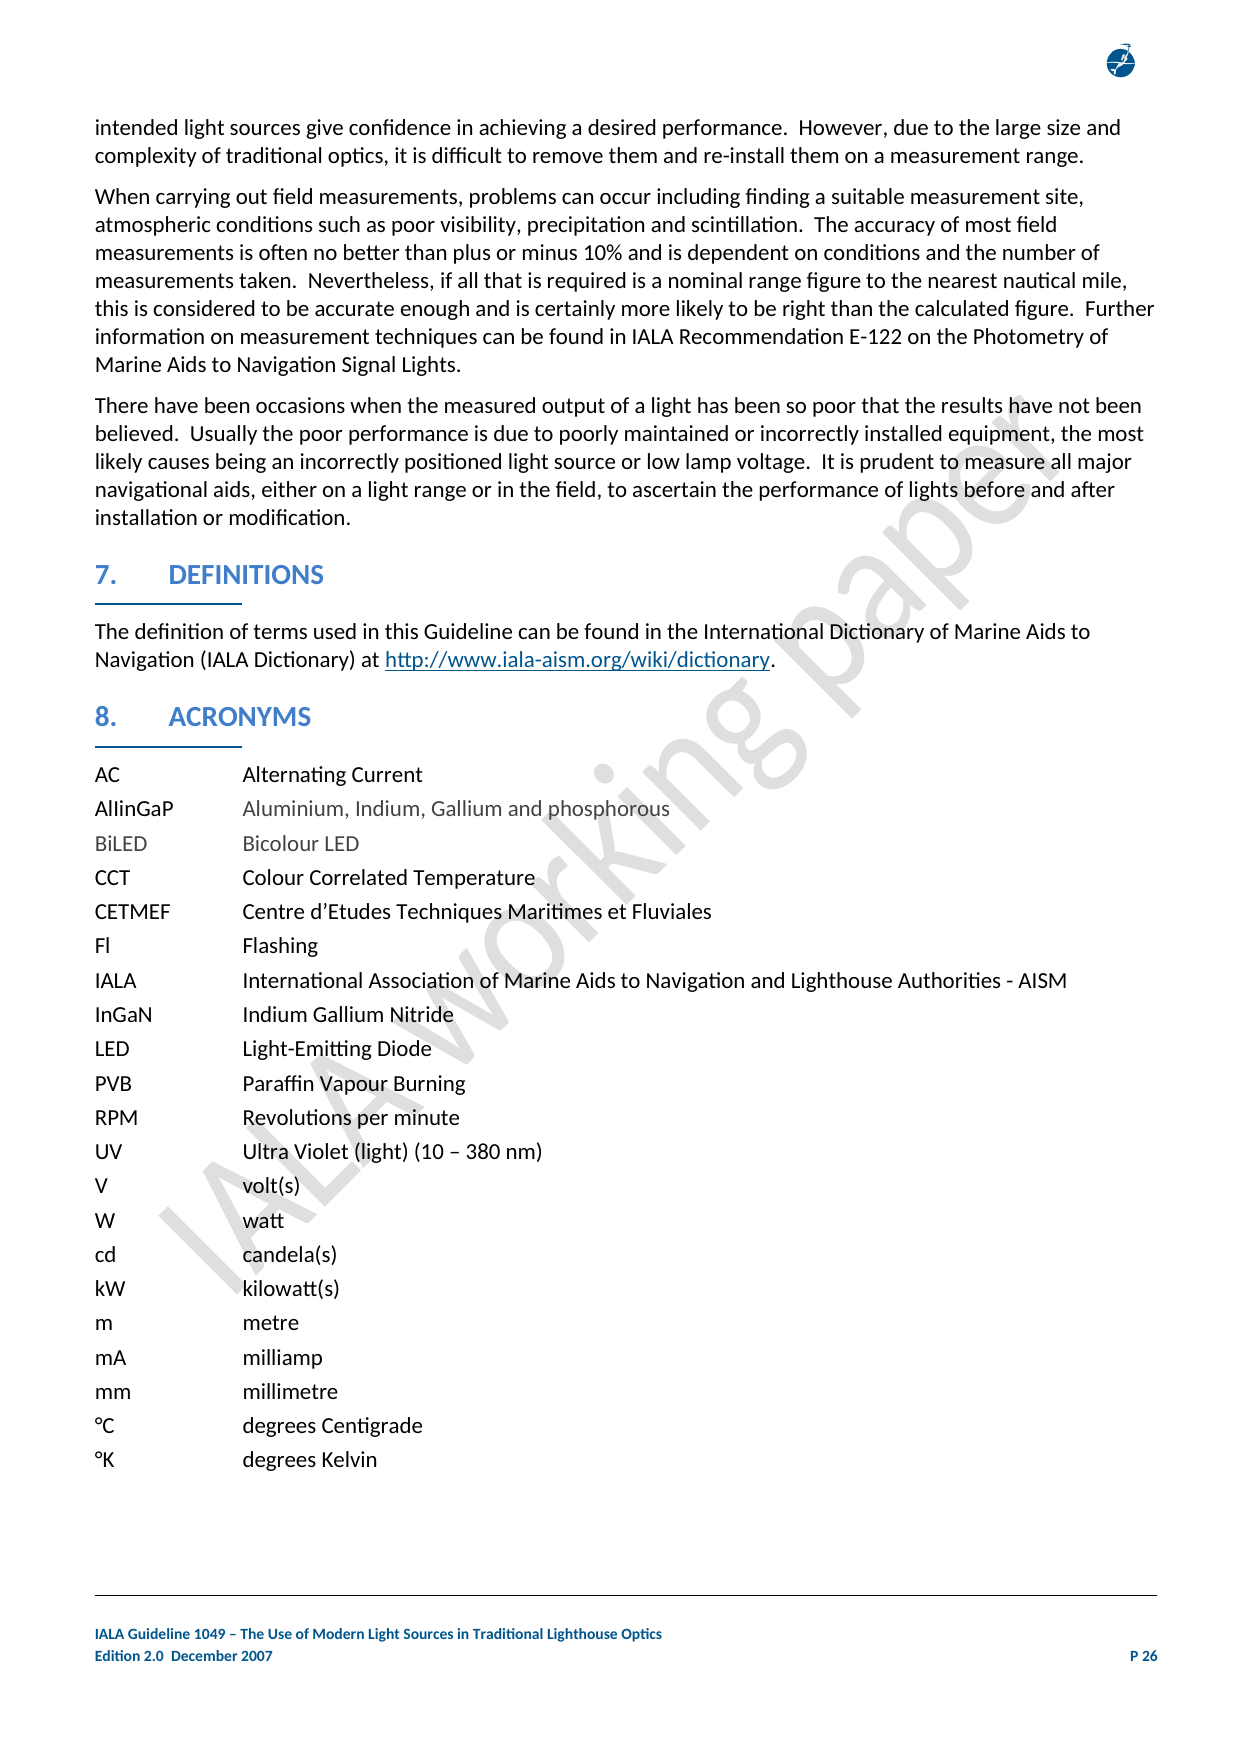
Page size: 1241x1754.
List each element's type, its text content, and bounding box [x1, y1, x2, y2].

subtitle DEFINITIONS [94, 556, 1157, 591]
text W watt [94, 1206, 1157, 1234]
subtitle ACRONYMS [94, 698, 1157, 734]
text PVB Paraffin Vapour Burning [94, 1069, 1157, 1097]
text When carrying out field measurements, problems can occur including finding a suitable measurement site, atmospheric conditions such as poor visibility, precipitation and scintillation. The accuracy of most field measurements is often no better than plus or minus 10% and is dependent on conditions and the number of measurements taken. Nevertheless, if all that is required is a nominal range figure to the nearest nautical mile, this is considered to be accurate enough and is certainly more likely to be right than the calculated figure. Further information on measurement techniques can be found in IALA Recommendation E-122 on the Photometry of Marine Aids to Navigation Signal Lights. [94, 182, 1157, 378]
text °K degrees Kelvin [94, 1446, 1157, 1474]
text CETMEF Centre d’Etudes Techniques Maritimes et Fluviales [94, 897, 1157, 925]
text V volt(s) [94, 1171, 1157, 1199]
text The definition of terms used in this Guideline can be found in the International Dictionary of Marine Aids to Navigation (IALA Dictionary) at http://www.iala-aism.org/wiki/dictionary. [94, 617, 1157, 673]
text mA milliamp [94, 1343, 1157, 1371]
text LED Light-Emitting Diode [94, 1034, 1157, 1062]
text IALA International Association of Marine Aids to Navigation and Lighthouse Authorities - AISM [94, 966, 1157, 994]
text °C degrees Centigrade [94, 1411, 1157, 1439]
text AC Alternating Current [94, 760, 1157, 788]
text CCT Colour Correlated Temperature [94, 863, 1157, 891]
text AlIinGaP Aluminium, Indium, Gallium and phosphorous [94, 794, 1157, 822]
text mm millimetre [94, 1377, 1157, 1405]
text There have been occasions when the measured output of a light has been so poor that the results have not been believed. Usually the poor performance is due to poorly maintained or incorrectly installed equipment, the most likely causes being an incorrectly positioned light source or low lamp voltage. It is prudent to measure all major navigational aids, either on a light range or in the field, to ascertain the performance of lights before and after installation or modification. [94, 391, 1157, 531]
picture [1075, 0, 1194, 112]
text m metre [94, 1308, 1157, 1337]
text InGaN Indium Gallium Nitride [94, 1000, 1157, 1028]
text Fl Flashing [94, 932, 1157, 959]
text RPM Revolutions per minute [94, 1103, 1157, 1131]
text BiLED Bicolour LED [94, 829, 1157, 857]
text cd candela(s) [94, 1240, 1157, 1268]
text UV Ultra Violet (light) (10 – 380 nm) [94, 1137, 1157, 1165]
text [94, 113, 1157, 169]
text kW kilowatt(s) [94, 1274, 1157, 1302]
